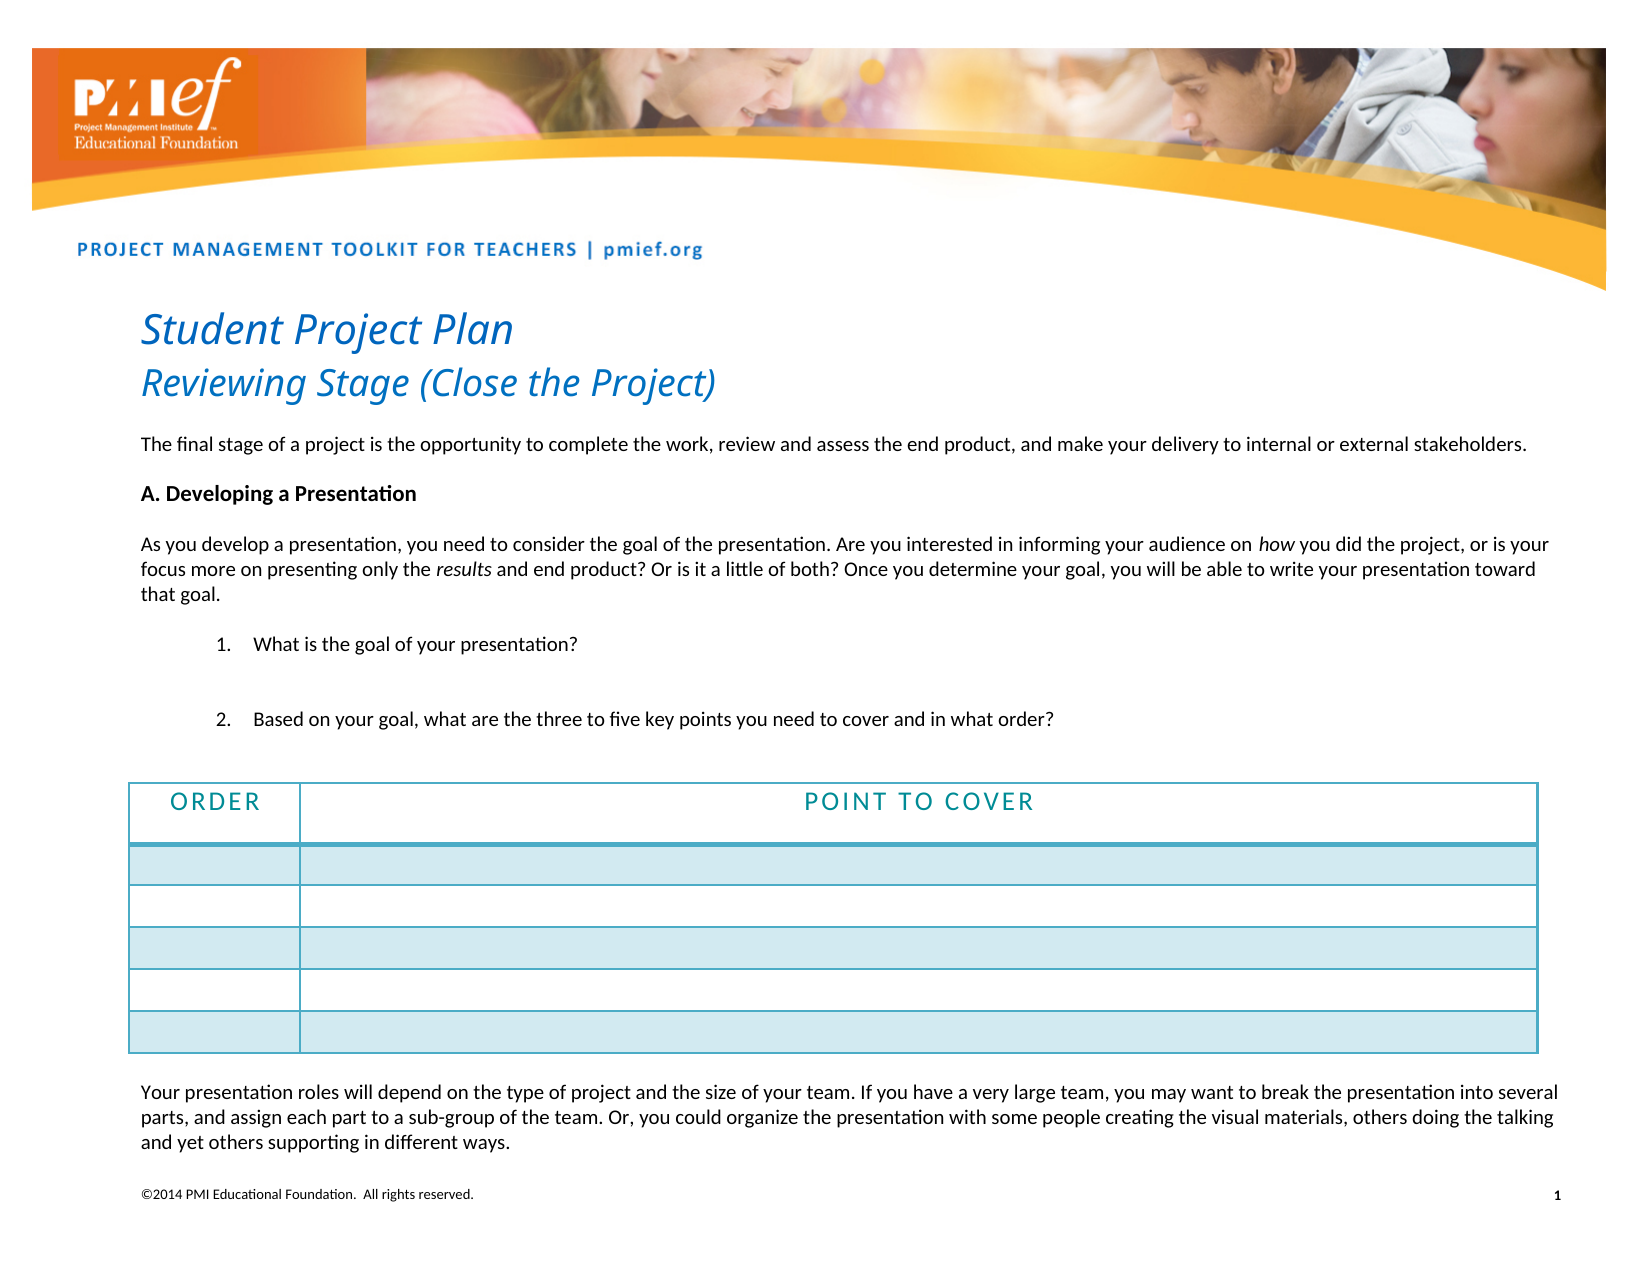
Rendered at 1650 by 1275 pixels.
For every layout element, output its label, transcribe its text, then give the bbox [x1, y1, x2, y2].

table_header Point to Cover [301, 784, 1536, 842]
text The final stage of a project is the opportunity to complete the work, review and assess the end product, and make your delivery to internal or external stakeholders. [141, 432, 1566, 482]
list Based on your goal, what are the three to five key points you need to cover and in what order? [216, 707, 1566, 732]
table_cell [130, 1012, 299, 1052]
table_cell [301, 1012, 1536, 1052]
list What is the goal of your presentation? [216, 632, 1566, 657]
table_header Order [130, 784, 299, 842]
text As you develop a presentation, you need to consider the goal of the presentation. Are you interested in informing your audience on how you did the project, or is your focus more on presenting only the results and end product? Or is it a little of both? Once you determine your goal, you will be able to write your presentation toward that goal. [141, 532, 1566, 607]
text A. Developing a Presentation [141, 482, 1566, 507]
table_cell [130, 886, 299, 926]
table_cell [130, 847, 299, 884]
table_cell [301, 928, 1536, 968]
text Your presentation roles will depend on the type of project and the size of your team. If you have a very large team, you may want to break the presentation into several parts, and assign each part to a sub-group of the team. Or, you could organize the presentation with some people creating the visual materials, others doing the talking and yet others supporting in different ways. [141, 1079, 1566, 1154]
table_cell [301, 886, 1536, 926]
table_cell [301, 847, 1536, 884]
table_cell [301, 970, 1536, 1010]
table_cell [130, 970, 299, 1010]
picture [0, 11, 1643, 307]
text Reviewing Stage (Close the Project) [141, 357, 1566, 408]
text Student Project Plan [141, 300, 1566, 357]
table_cell [130, 928, 299, 968]
